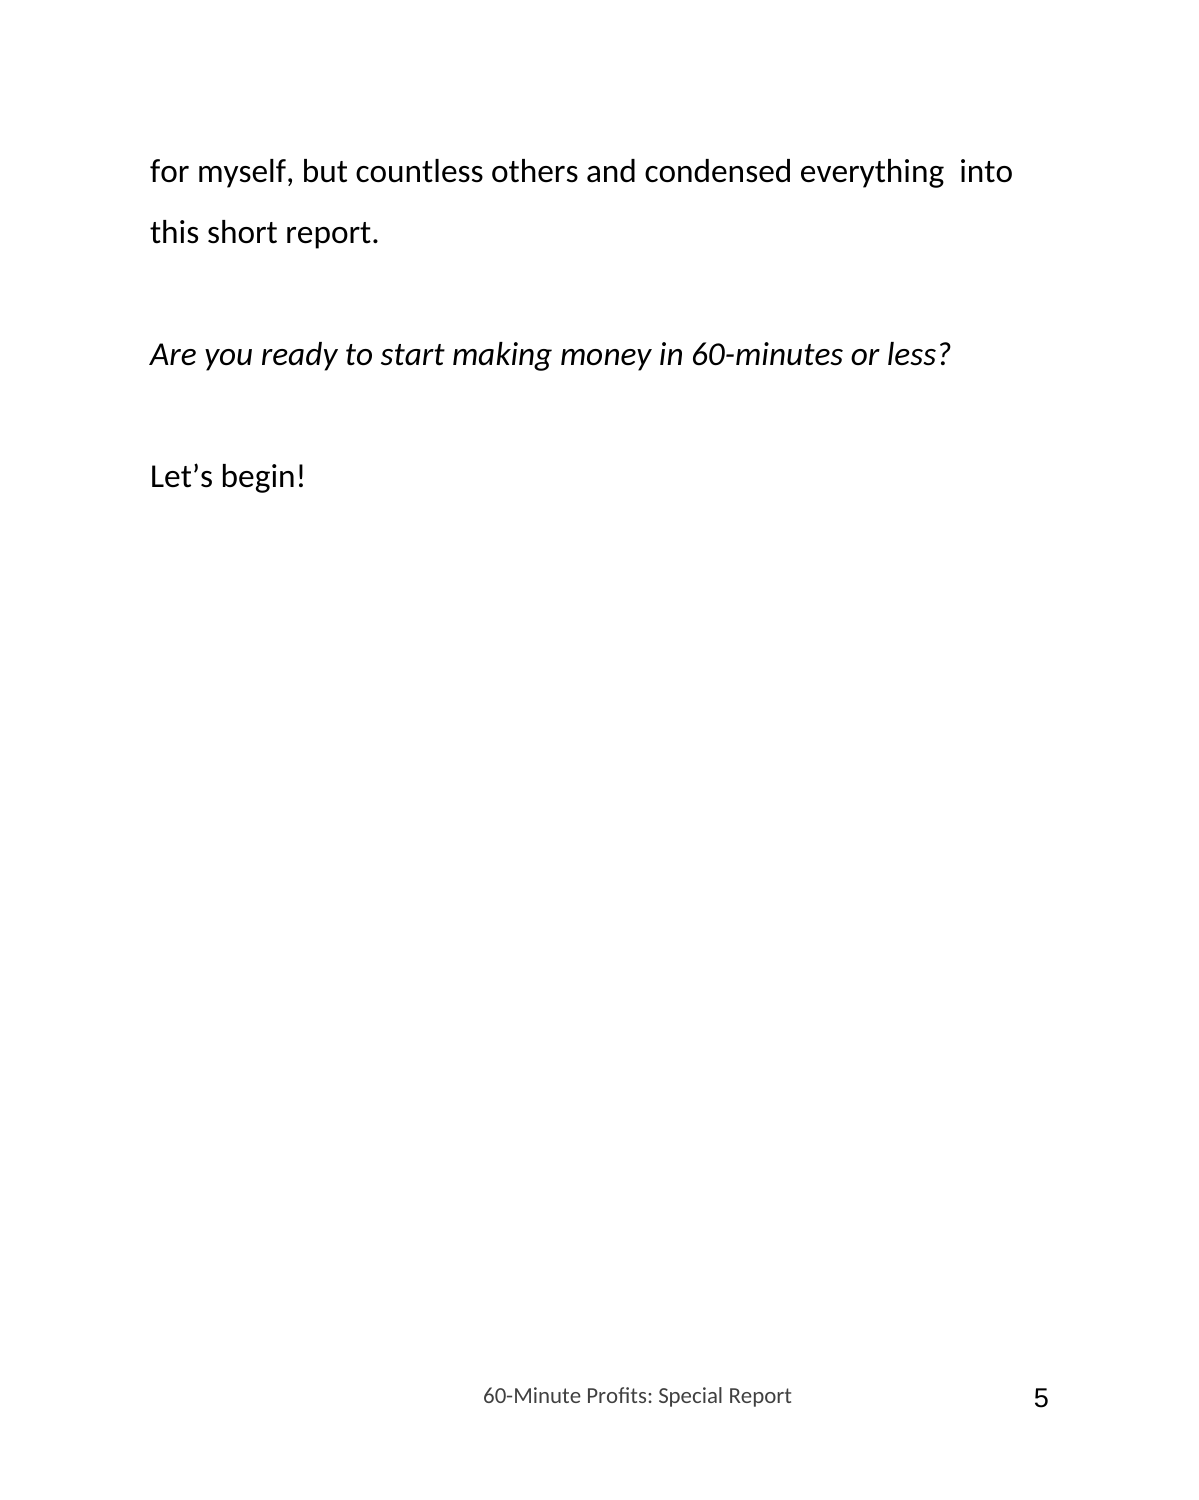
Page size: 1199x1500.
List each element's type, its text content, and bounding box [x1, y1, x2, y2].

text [150, 150, 1049, 252]
text Are you ready to start making money in 60-minutes or less? Let’s begin! [150, 333, 1049, 496]
